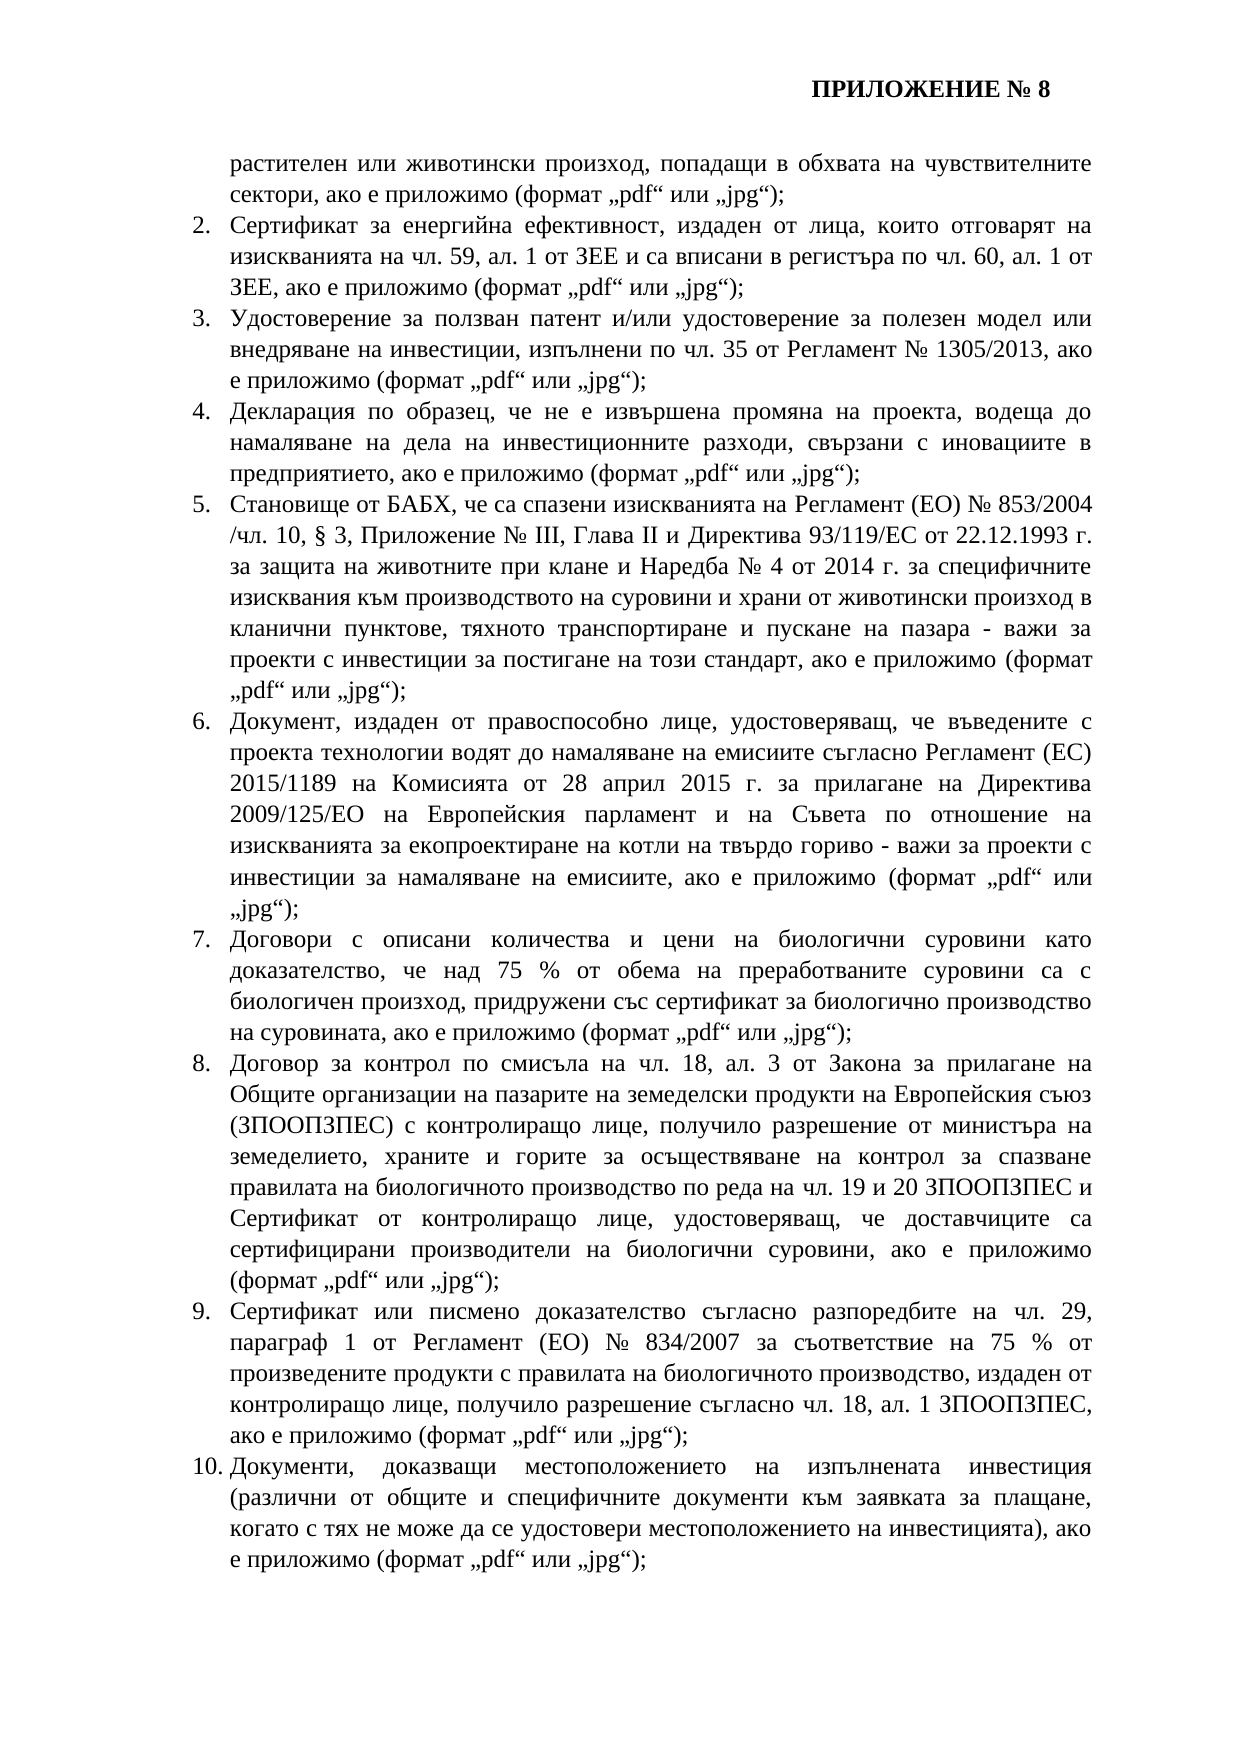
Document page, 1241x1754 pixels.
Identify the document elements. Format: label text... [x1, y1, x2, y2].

list Декларация по образец, че не е извършена промяна на проекта, водеща до намаляване на дела на инвестиционните разходи, свързани с иновациите в предприятието, ако е приложимо (формат „рdf“ или „jpg“); [192, 396, 1093, 487]
list Сертификат за енергийна ефективност, издаден от лица, които отговарят на изискванията на чл. 59, ал. 1 от ЗЕЕ и са вписани в регистъра по чл. 60, ал. 1 от ЗЕЕ, ако е приложимо (формат „рdf“ или „jpg“); [192, 210, 1093, 301]
list Становище от БАБХ, че са спазени изискванията на Регламент (ЕО) № 853/2004 /чл. 10, § 3, Приложение № III, Глава II и Директива 93/119/ЕС от 22.12.1993 г. за защита на животните при клане и Наредба № 4 от 2014 г. за специфичните изисквания към производството на суровини и храни от животински произход в кланични пунктове, тяхното транспортиране и пускане на пазара - важи за проекти с инвестиции за постигане на този стандарт, ако е приложимо (формат „рdf“ или „jpg“); [192, 489, 1093, 704]
list Документ, издаден от правоспособно лице, удостоверяващ, че въведените с проекта технологии водят до намаляване на емисиите съгласно Регламент (ЕС) 2015/1189 на Комисията от 28 април 2015 г. за прилагане на Директива 2009/125/ЕО на Европейския парламент и на Съвета по отношение на изискванията за екопроектиране на котли на твърдо гориво - важи за проекти с инвестиции за намаляване на емисиите, ако е приложимо (формат „рdf“ или „jpg“); [192, 706, 1093, 921]
list Удостоверение за ползван патент и/или удостоверение за полезен модел или внедряване на инвестиции, изпълнени по чл. 35 от Регламент № 1305/2013, ако е приложимо (формат „рdf“ или „jpg“); [192, 303, 1093, 394]
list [192, 148, 1093, 207]
list Договори с описани количества и цени на биологични суровини като доказателство, че над 75 % от обема на преработваните суровини са с биологичен произход, придружени със сертификат за биологично производство на суровината, ако е приложимо (формат „рdf“ или „jpg“); [192, 924, 1093, 1046]
list Сертификат или писмено доказателство съгласно разпоредбите на чл. 29, параграф 1 от Регламент (ЕО) № 834/2007 за съответствие на 75 % от произведените продукти с правилата на биологичното производство, издаден от контролиращо лице, получило разрешение съгласно чл. 18, ал. 1 ЗПООПЗПЕС, ако е приложимо (формат „рdf“ или „jpg“); [192, 1296, 1093, 1449]
list Договор за контрол по смисъла на чл. 18, ал. 3 от Закона за прилагане на Общите организации на пазарите на земеделски продукти на Европейския съюз (ЗПООПЗПЕС) с контролиращо лице, получило разрешение от министъра на земеделието, храните и горите за осъществяване на контрол за спазване правилата на биологичното производство по реда на чл. 19 и 20 ЗПООПЗПЕС и Сертификат от контролиращо лице, удостоверяващ, че доставчиците са сертифицирани производители на биологични суровини, ако е приложимо (формат „рdf“ или „jpg“); [192, 1048, 1093, 1294]
